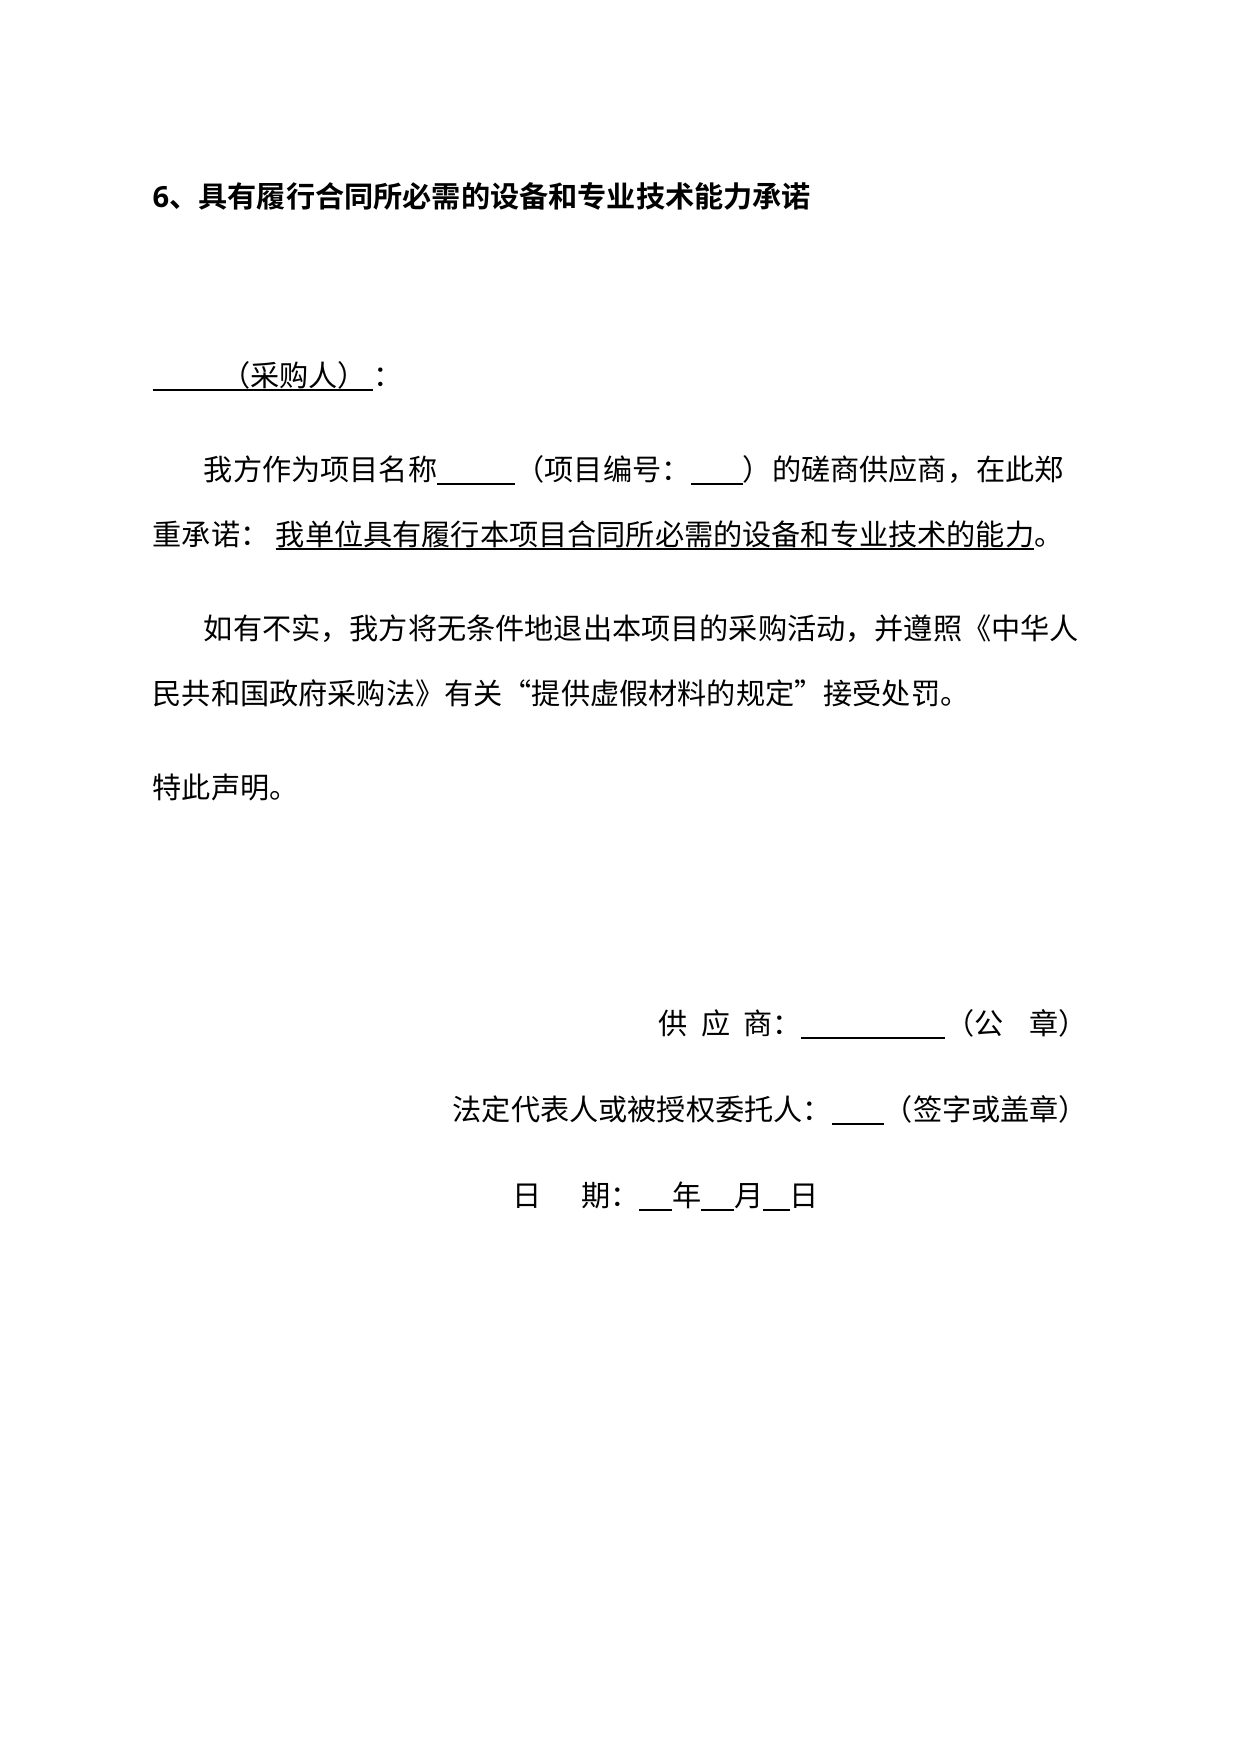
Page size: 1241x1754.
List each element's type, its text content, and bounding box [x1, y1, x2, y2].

text （采购人） ： [152, 341, 1088, 406]
text 6、具有履行合同所必需的设备和专业技术能力承诺 [152, 162, 1088, 227]
text 特此声明。 [152, 753, 1088, 818]
text 如有不实，我方将无条件地退出本项目的采购活动，并遵照《中华人民共和国政府采购法》有关“提供虚假材料的规定”接受处罚。 [152, 594, 1088, 724]
text 法定代表人或被授权委托人： （签字或盖章） [152, 1076, 1088, 1141]
text 日 期： 年 月 日 [152, 1162, 1088, 1227]
text 供 应 商： （公 章） [152, 989, 1088, 1054]
text 我方作为项目名称 （项目编号： ）的磋商供应商，在此郑重承诺： 我单位具有履行本项目合同所必需的设备和专业技术的能力。 [152, 435, 1088, 565]
